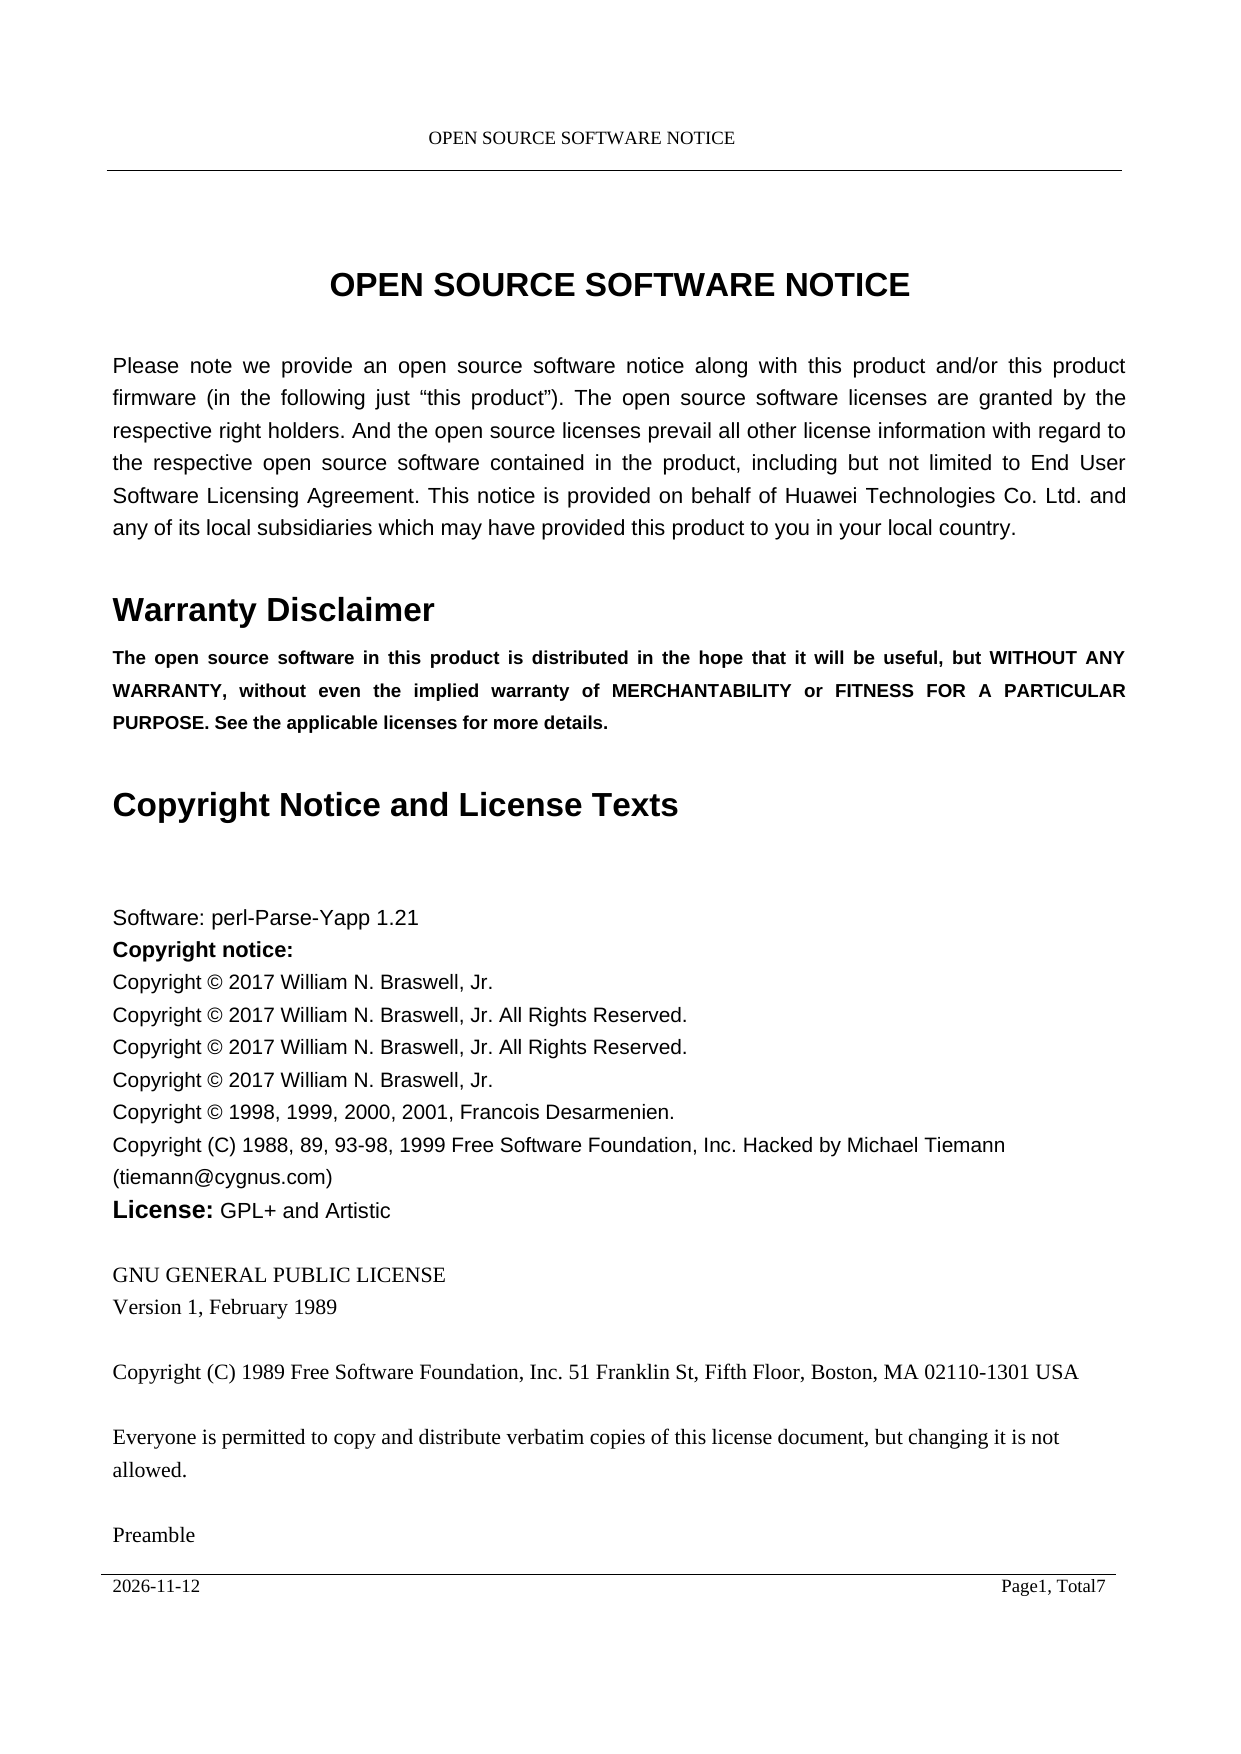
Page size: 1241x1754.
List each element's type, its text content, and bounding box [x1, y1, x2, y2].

text Software: perl-Parse-Yapp 1.21 [112, 901, 1128, 933]
text Copyright © 2017 William N. Braswell, Jr. [112, 966, 1128, 998]
text Warranty Disclaimer [112, 576, 1128, 641]
text The open source software in this product is distributed in the hope that it will be useful, but WITHOUT ANY WARRANTY, without even the implied warranty of MERCHANTABILITY or FITNESS FOR A PARTICULAR PURPOSE. See the applicable licenses for more details. [112, 641, 1128, 739]
text Copyright © 1998, 1999, 2000, 2001, Francois Desarmenien. [112, 1096, 1128, 1128]
text OPEN SOURCE SOFTWARE NOTICE [112, 251, 1128, 316]
text Copyright © 2017 William N. Braswell, Jr. [112, 1063, 1128, 1096]
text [112, 1193, 1128, 1551]
text Copyright © 2017 William N. Braswell, Jr. All Rights Reserved. [112, 998, 1128, 1031]
text Copyright © 2017 William N. Braswell, Jr. All Rights Reserved. [112, 1031, 1128, 1063]
text Please note we provide an open source software notice along with this product and/or this product firmware (in the following just “this product”). The open source software licenses are granted by the respective right holders. And the open source licenses prevail all other license information with regard to the respective open source software contained in the product, including but not limited to End User Software Licensing Agreement. This notice is provided on behalf of Huawei Technologies Co. Ltd. and any of its local subsidiaries which may have provided this product to you in your local country. [112, 349, 1128, 544]
text Copyright Notice and License Texts [112, 771, 1128, 836]
text Copyright notice: [112, 933, 1128, 966]
text Copyright (C) 1988, 89, 93-98, 1999 Free Software Foundation, Inc. Hacked by Michael Tiemann (tiemann@cygnus.com) [112, 1128, 1128, 1193]
